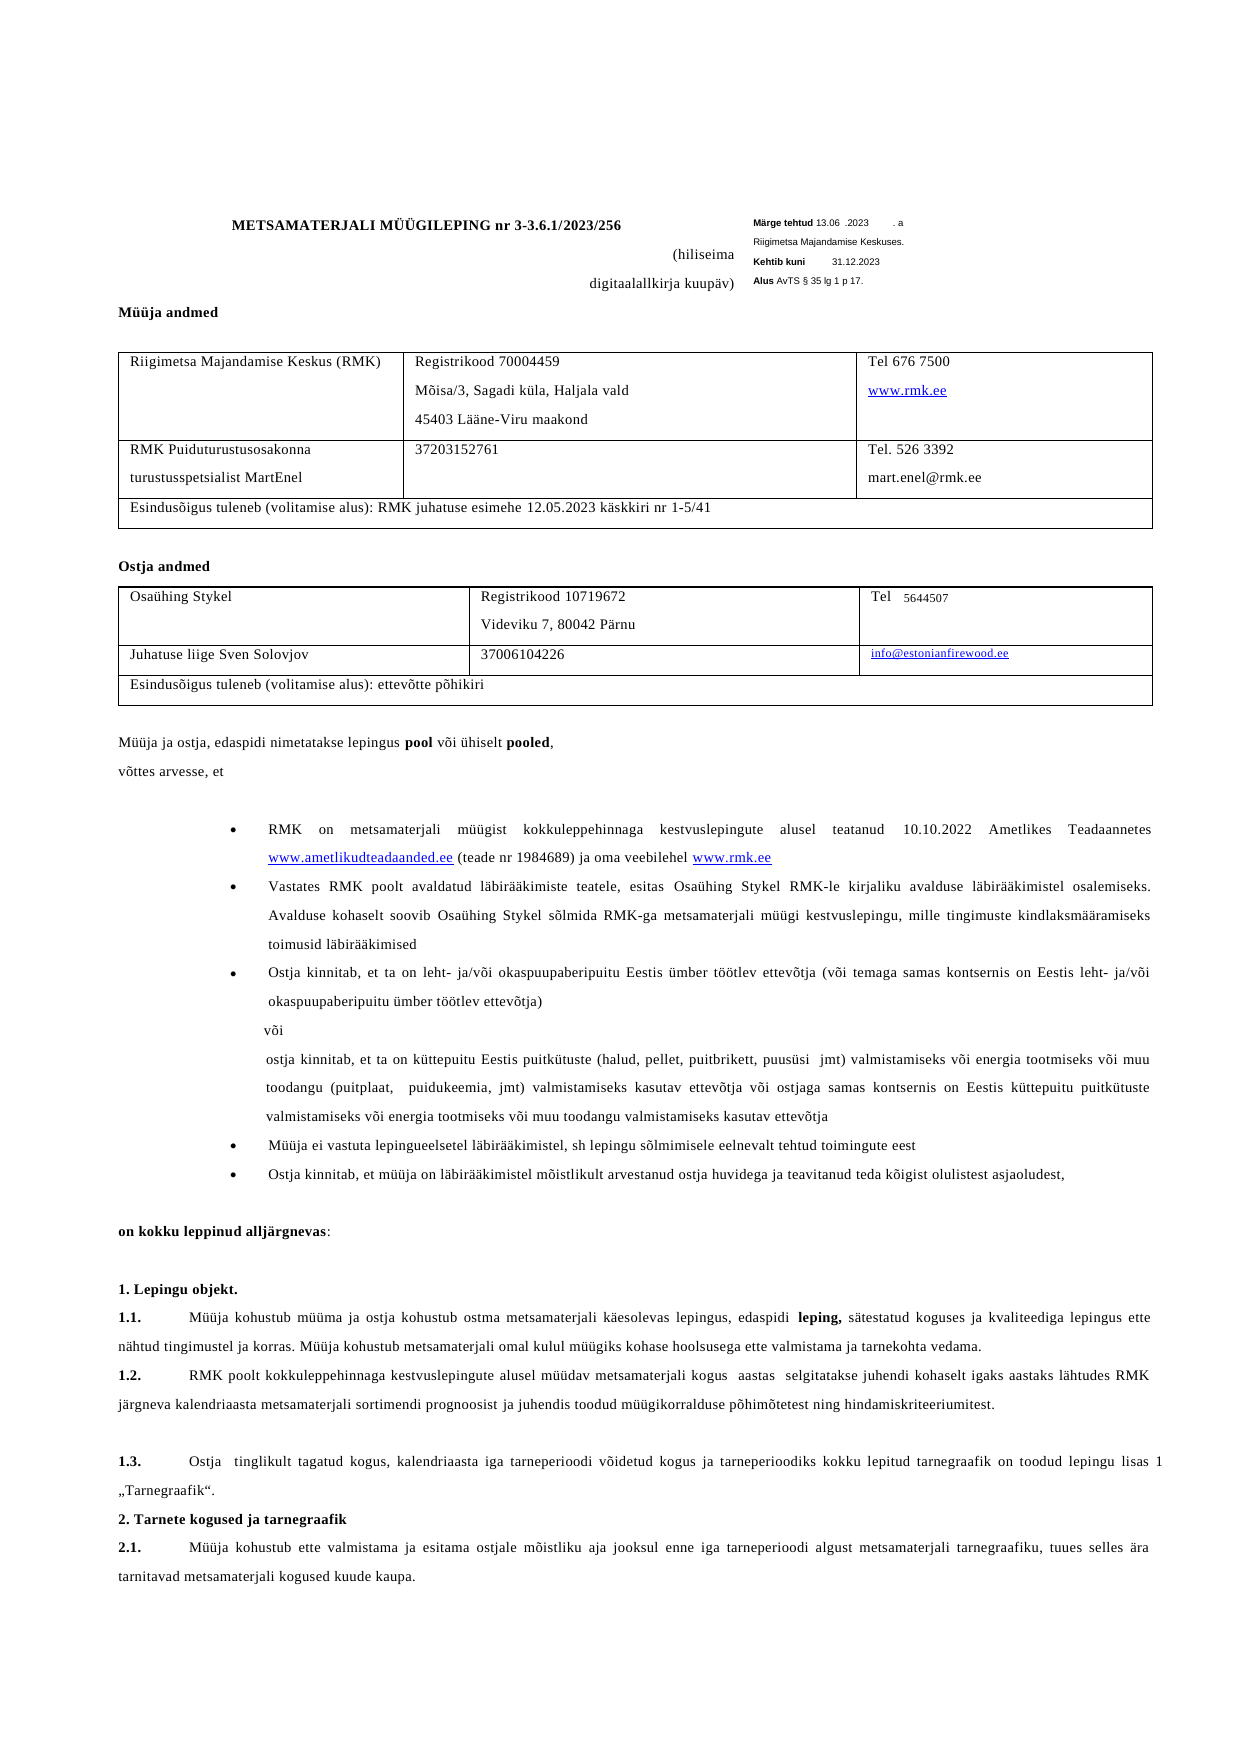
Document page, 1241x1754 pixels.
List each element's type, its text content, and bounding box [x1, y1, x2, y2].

table_cell info@estonianfirewood.ee [860, 646, 1152, 675]
text võttes arvesse, et [118, 763, 1152, 792]
subtitle METSAMATERJALI MÜÜGILEPING nr 3-3.6.1/2023/256 [118, 217, 753, 246]
text ostja kinnitab, et ta on küttepuitu Eestis puitkütuste (halud, pellet, puitbrikett, puusüsi jmt) valmistamiseks või energia tootmiseks või muu toodangu (puitplaat, puidukeemia, jmt) valmistamiseks kasutav ettevõtja või ostjaga samas kontsernis on Eestis küttepuitu puitkütuste valmistamiseks või energia tootmiseks või muu toodangu valmistamiseks kasutav ettevõtja [266, 1051, 1152, 1137]
list Vastates RMK poolt avaldatud läbirääkimiste teatele, esitas Osaühing Stykel RMK-le kirjaliku avalduse läbirääkimistel osalemiseks. Avalduse kohaselt soovib Osaühing Stykel sõlmida RMK-ga metsamaterjali müügi kestvuslepingu, mille tingimuste kindlaksmääramiseks toimusid läbirääkimised [231, 878, 1152, 964]
text 2.1. Müüja kohustub ette valmistama ja esitama ostjale mõistliku aja jooksul enne iga tarneperioodi algust metsamaterjali tarnegraafiku, tuues selles ära tarnitavad metsamaterjali kogused kuude kaupa. [118, 1539, 1152, 1597]
table_header Registrikood 10719672 Videviku 7, 80042 Pärnu [470, 588, 859, 645]
text on kokku leppinud alljärgnevas: [118, 1223, 1152, 1252]
table_header Riigimetsa Majandamise Keskus (RMK) [119, 353, 403, 439]
list Müüja ei vastuta lepingueelsetel läbirääkimistel, sh lepingu sõlmimisele eelnevalt tehtud toimingute eest [231, 1137, 1152, 1166]
subtitle (hiliseima digitaalallkirja kuupäv) [543, 246, 1152, 303]
table_cell Esindusõigus tuleneb (volitamise alus): ettevõtte põhikiri [119, 676, 1152, 704]
table_cell 37006104226 [470, 646, 859, 675]
text 1.1. Müüja kohustub müüma ja ostja kohustub ostma metsamaterjali käesolevas lepingus, edaspidi leping, sätestatud koguses ja kvaliteediga lepingus ette nähtud tingimustel ja korras. Müüja kohustub metsamaterjali omal kulul müügiks kohase hoolsusega ette valmistama ja tarnekohta vedama. [118, 1309, 1152, 1367]
text Ostja andmed [118, 558, 1152, 586]
table_cell RMK Puiduturustusosakonna turustusspetsialist MartEnel [119, 441, 403, 498]
list RMK on metsamaterjali müügist kokkuleppehinnaga kestvuslepingute alusel teatanud Ametlikes Teadaannetes www.ametlikudteadaanded.ee (teade nr 1984689) ja oma veebilehel www.rmk.ee [231, 821, 1152, 878]
text Kehtib kuni 31.12.2023 [753, 256, 1152, 275]
text 2. Tarnete kogused ja tarnegraafik [118, 1511, 1152, 1539]
text või [231, 1022, 1152, 1051]
table_cell Tel. 526 3392 mart.enel@rmk.ee [857, 441, 1152, 498]
text 1.3. Ostja tinglikult tagatud kogus, kalendriaasta iga tarneperioodi võidetud kogus ja tarneperioodiks kokku lepitud tarnegraafik on toodud lepingu lisas 1 „Tarnegraafik“. [118, 1453, 1167, 1511]
table_cell 37203152761 [404, 441, 856, 498]
text Riigimetsa Majandamise Keskuses. [753, 237, 1152, 256]
table_header Tel 676 7500 www.rmk.ee [857, 353, 1152, 439]
table_cell Juhatuse liige Sven Solovjov [119, 646, 469, 675]
list Ostja kinnitab, et müüja on läbirääkimistel mõistlikult arvestanud ostja huvidega ja teavitanud teda kõigist olulistest asjaoludest, [231, 1166, 1152, 1194]
text Alus AvTS § 35 lg 1 p 17. [753, 275, 1152, 294]
text 1.2. RMK poolt kokkuleppehinnaga kestvuslepingute alusel müüdav metsamaterjali kogus aastas selgitatakse juhendi kohaselt igaks aastaks lähtudes RMK järgneva kalendriaasta metsamaterjali sortimendi prognoosist ja juhendis toodud müügikorralduse põhimõtetest ning hindamiskriteeriumitest. [118, 1367, 1152, 1424]
table_cell Esindusõigus tuleneb (volitamise alus): RMK juhatuse esimehe käskkiri nr 1-5/41 [119, 499, 1152, 528]
text 1. Lepingu objekt. [118, 1281, 1152, 1309]
text Müüja ja ostja, edaspidi nimetatakse lepingus pool või ühiselt pooled, [118, 734, 1152, 763]
text Müüja andmed [118, 303, 1152, 332]
table_header Registrikood 70004459 Mõisa/3, Sagadi küla, Haljala vald 45403 Lääne-Viru maakond [404, 353, 856, 439]
table_header Osaühing Stykel [119, 588, 469, 645]
list Ostja kinnitab, et ta on leht- ja/või okaspuupaberipuitu Eestis ümber töötlev ettevõtja (või temaga samas kontsernis on Eestis leht- ja/või okaspuupaberipuitu ümber töötlev ettevõtja) [231, 964, 1152, 1022]
table_header Tel 5644507 [860, 588, 1152, 645]
text Märge tehtud 13.06 .2023 . a [753, 217, 1152, 237]
